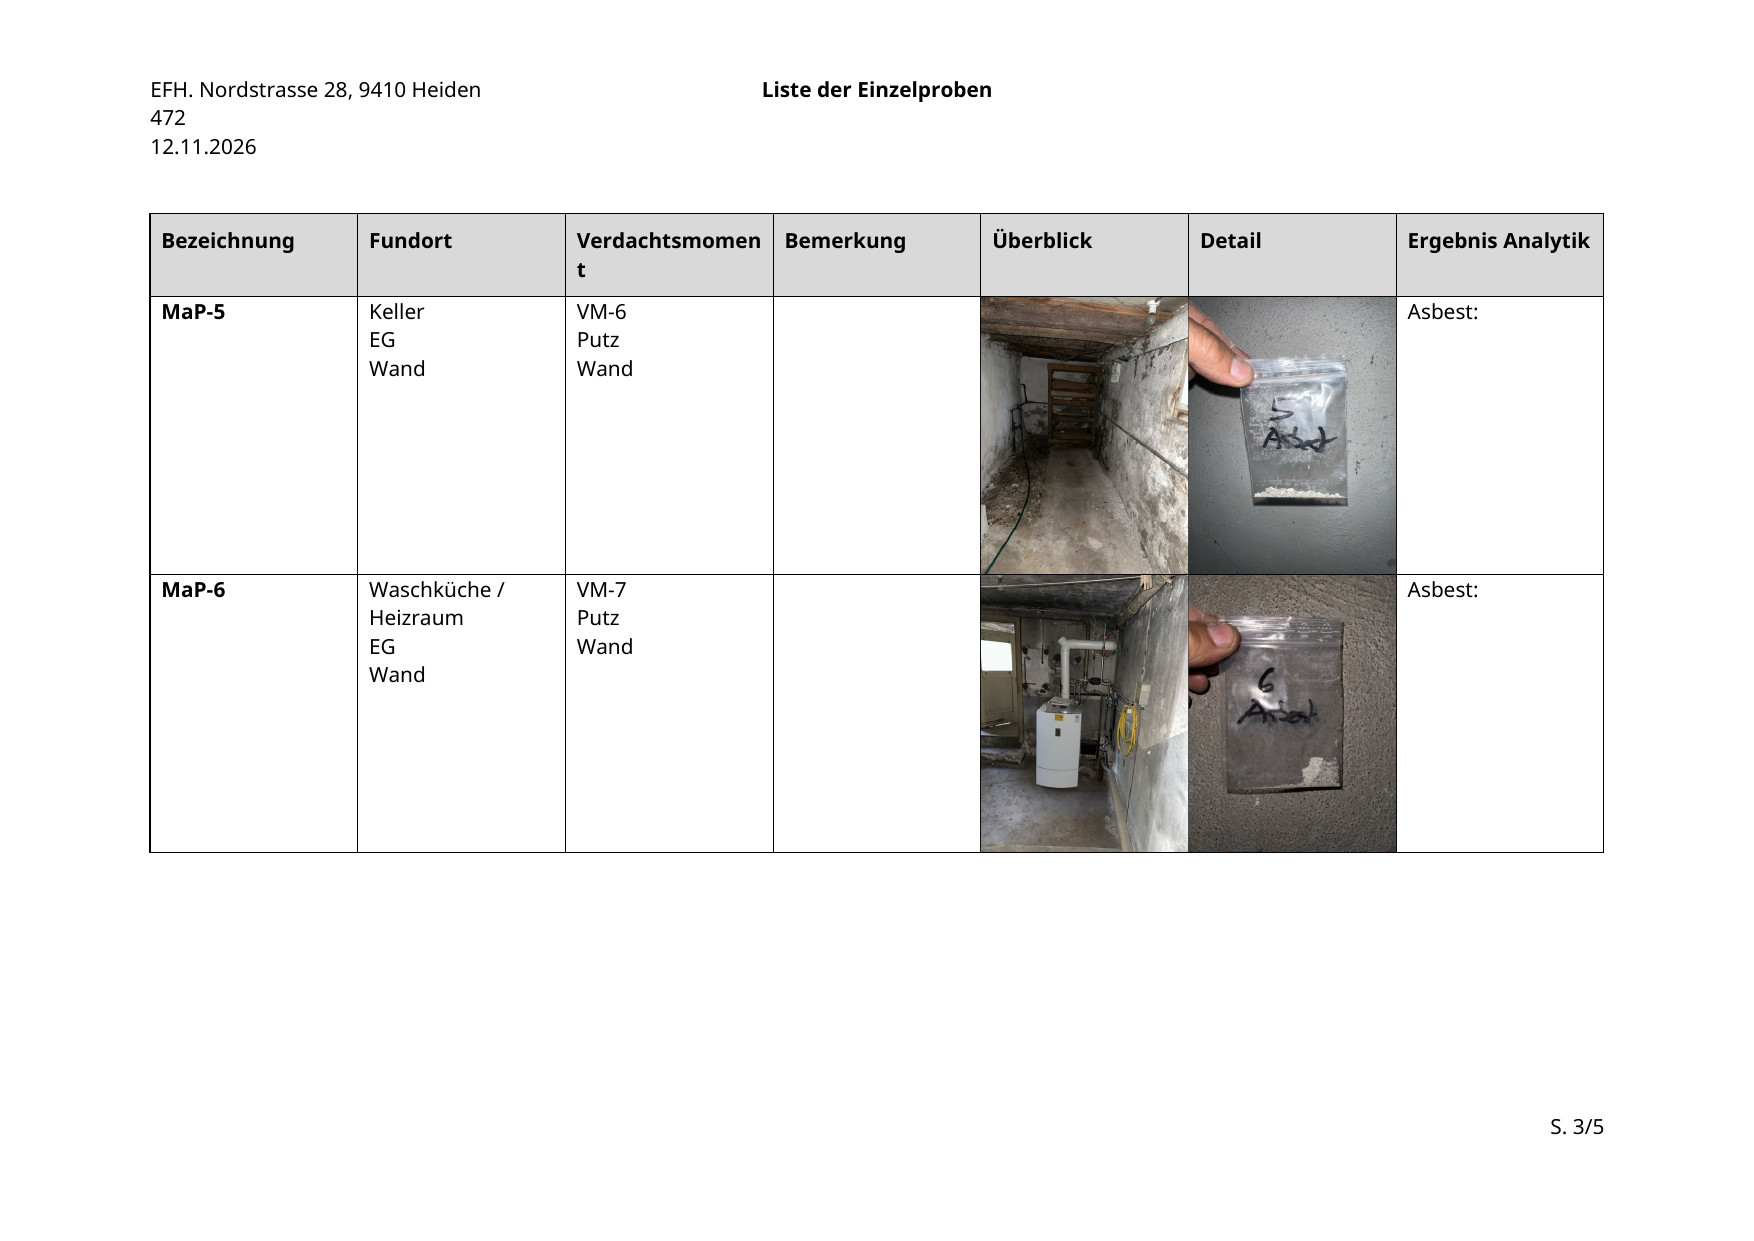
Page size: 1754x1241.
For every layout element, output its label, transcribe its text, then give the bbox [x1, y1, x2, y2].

table_cell Waschküche / Heizraum EG Wand [358, 575, 565, 852]
table_cell [774, 297, 980, 574]
table_cell [774, 575, 980, 852]
table_cell Asbest: [1397, 297, 1603, 574]
table_cell Keller EG Wand [358, 297, 565, 574]
table_cell Asbest: [1397, 575, 1603, 852]
table_header Bemerkung [774, 214, 980, 296]
table_cell VM-6 Putz Wand [566, 297, 773, 574]
table_header Detail [1189, 214, 1396, 296]
table_header Ergebnis Analytik [1397, 214, 1603, 296]
table_header Verdachtsmoment [566, 214, 773, 296]
table_header Überblick [981, 214, 1188, 296]
table_header Fundort [358, 214, 565, 296]
picture [980, 575, 1397, 852]
table_cell MaP-6 [151, 575, 357, 852]
table_cell VM-7 Putz Wand [566, 575, 773, 852]
table_cell MaP-5 [151, 297, 357, 574]
picture [980, 297, 1397, 574]
table_header Bezeichnung [151, 214, 357, 296]
